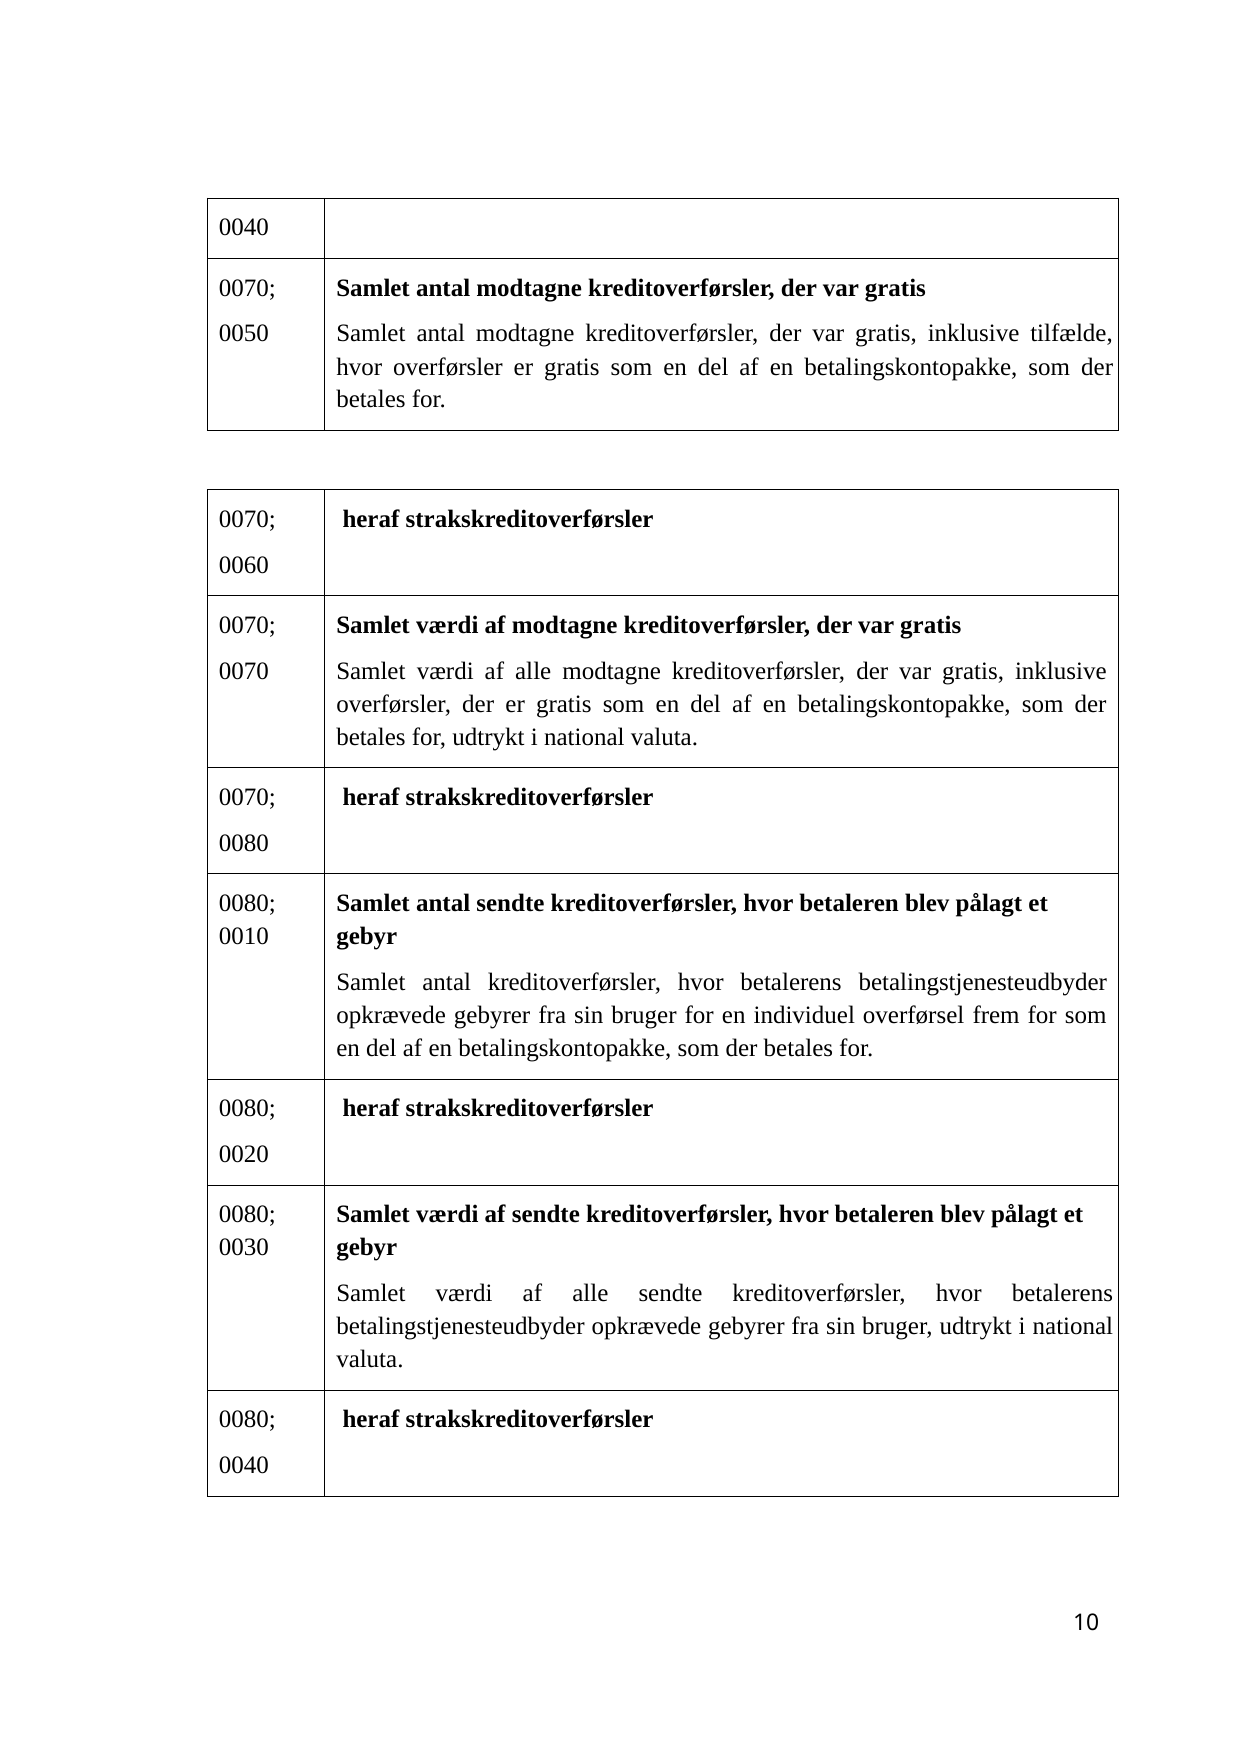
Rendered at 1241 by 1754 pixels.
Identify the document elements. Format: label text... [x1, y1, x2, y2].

table_cell 0070; 0080 [208, 768, 324, 873]
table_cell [325, 199, 1118, 258]
table_cell 0070; 0050 [208, 259, 324, 430]
table_cell Samlet værdi af sendte kreditoverførsler, hvor betaleren blev pålagt et gebyr Samlet værdi af alle sendte kreditoverførsler, hvor betalerens betalingstjenesteudbyder opkrævede gebyrer fra sin bruger, udtrykt i national valuta. [325, 1186, 1118, 1389]
table_cell Samlet værdi af modtagne kreditoverførsler, der var gratis Samlet værdi af alle modtagne kreditoverførsler, der var gratis, inklusive overførsler, der er gratis som en del af en betalingskontopakke, som der betales for, udtrykt i national valuta. [325, 596, 1118, 767]
table_cell 0080; 0030 [208, 1186, 324, 1389]
table_header 0070; 0060 [208, 490, 324, 595]
table_cell 0080; 0010 [208, 874, 324, 1078]
table_cell 0080; 0020 [208, 1080, 324, 1184]
table_cell Samlet antal sendte kreditoverførsler, hvor betaleren blev pålagt et gebyr Samlet antal kreditoverførsler, hvor betalerens betalingstjenesteudbyder opkrævede gebyrer fra sin bruger for en individuel overførsel frem for som en del af en betalingskontopakke, som der betales for. [325, 874, 1118, 1078]
table_cell 0080; 0040 [208, 1391, 324, 1496]
table_cell heraf strakskreditoverførsler [325, 1080, 1118, 1184]
table_cell 0070; 0040 [208, 199, 324, 258]
table_cell Samlet antal modtagne kreditoverførsler, der var gratis Samlet antal modtagne kreditoverførsler, der var gratis, inklusive tilfælde, hvor overførsler er gratis som en del af en betalingskontopakke, som der betales for. [325, 259, 1118, 430]
table_cell 0070; 0070 [208, 596, 324, 767]
table_header heraf strakskreditoverførsler [325, 490, 1118, 595]
table_cell heraf strakskreditoverførsler [325, 768, 1118, 873]
table_cell heraf strakskreditoverførsler [325, 1391, 1118, 1496]
